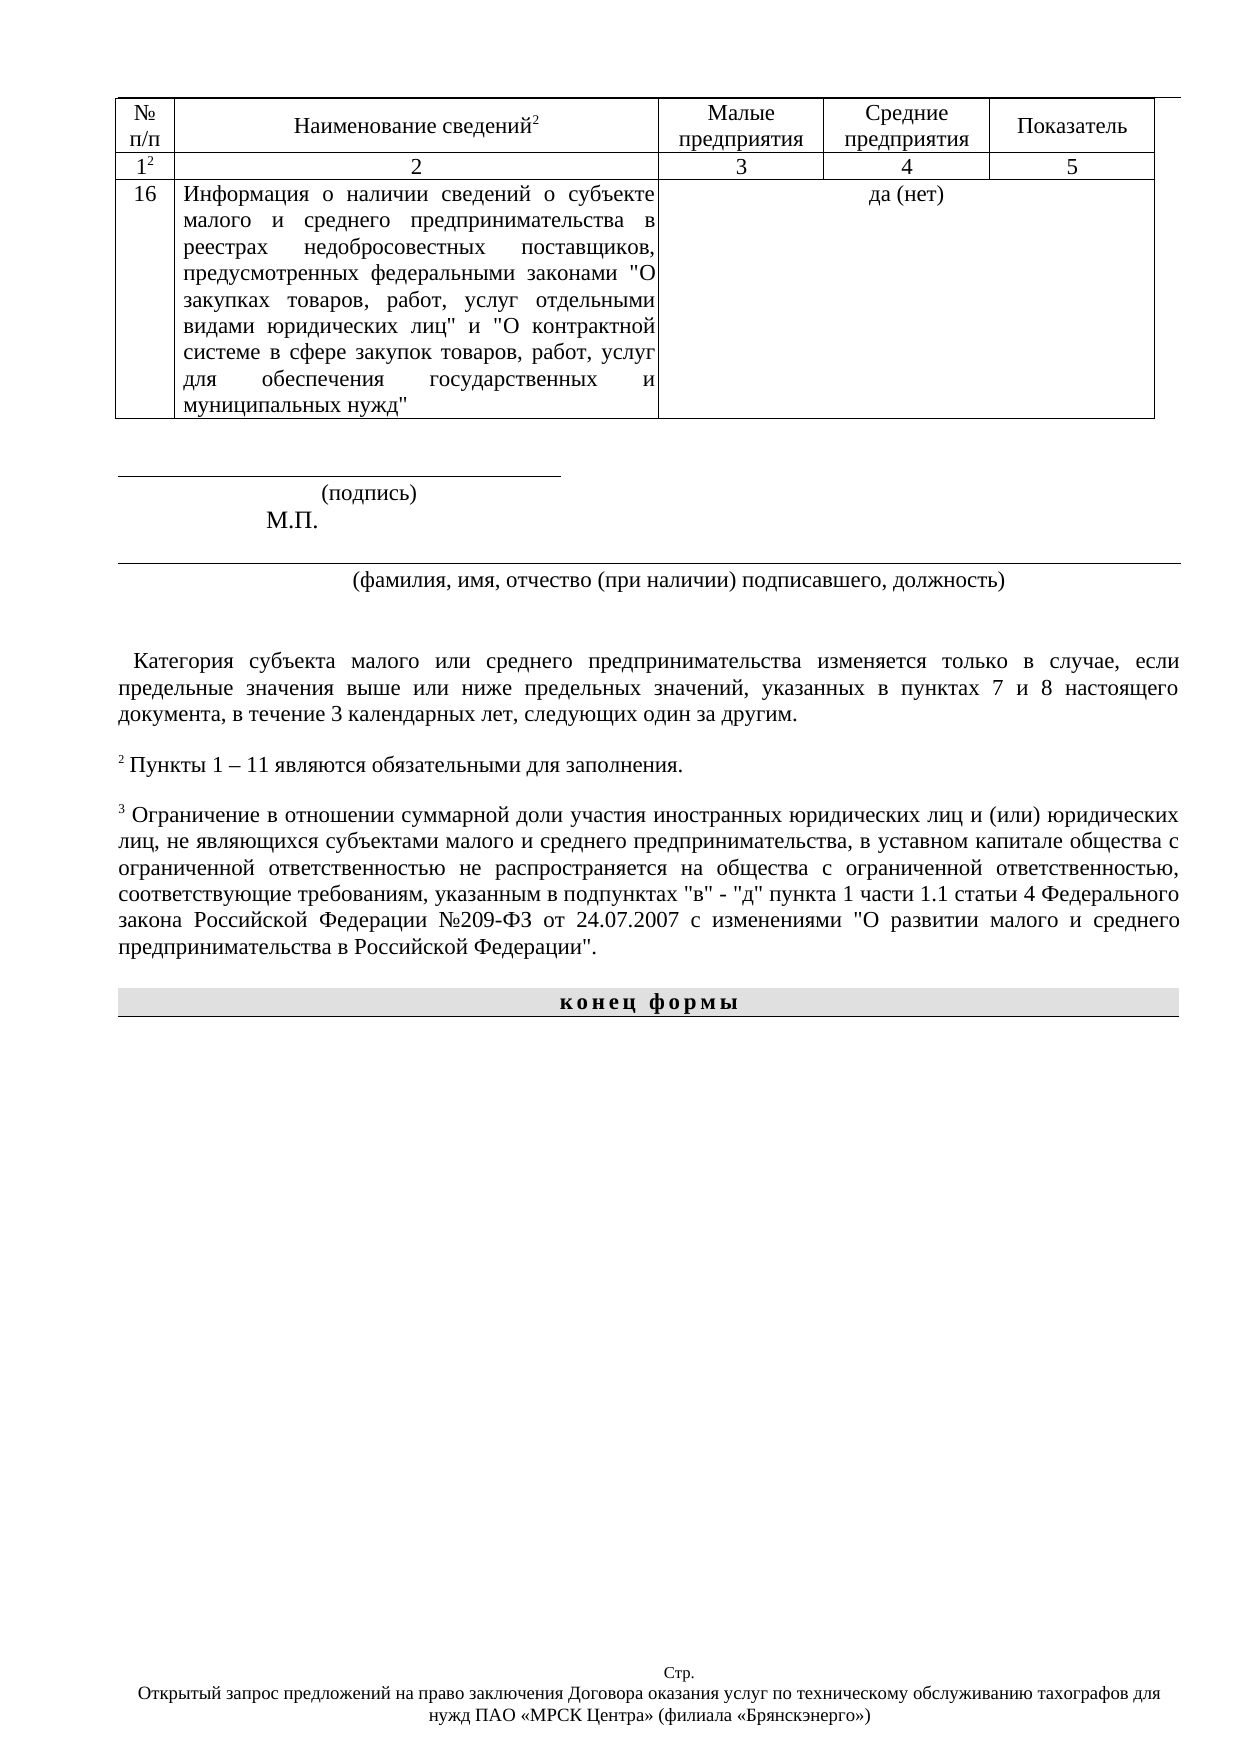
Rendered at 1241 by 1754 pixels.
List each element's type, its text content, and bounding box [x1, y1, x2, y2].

text (подпись) [118, 477, 561, 505]
table_cell 4 [824, 153, 989, 179]
table_cell Информация о наличии сведений о субъекте малого и среднего предпринимательства в реестрах недобросовестных поставщиков, предусмотренных федеральными законами "О закупках товаров, работ, услуг отдельными видами юридических лиц" и "О контрактной системе в сфере закупок товаров, работ, услуг для обеспечения государственных и муниципальных нужд" [175, 180, 658, 417]
table_header Наименование сведений2 [175, 99, 658, 152]
table_header Средние предприятия [824, 99, 989, 152]
table_cell да (нет) [659, 180, 1154, 417]
text М.П. [207, 505, 1181, 534]
table_header № п/п [116, 99, 174, 152]
table_cell 3 [659, 153, 823, 179]
table_cell 16 [116, 180, 174, 417]
table_header Малые предприятия [659, 99, 823, 152]
table_cell 5 [990, 153, 1154, 179]
text 3 Ограничение в отношении суммарной доли участия иностранных юридических лиц и (или) юридических лиц, не являющихся субъектами малого и среднего предпринимательства, в уставном капитале общества с ограниченной ответственностью не распространяется на общества с ограниченной ответственностью, соответствующие требованиям, указанным в подпунктах "в" - "д" пункта 1 части 1.1 статьи 4 Федерального закона Российской Федерации №209-ФЗ от 24.07.2007 с изменениями "О развитии малого и среднего предпринимательства в Российской Федерации". [118, 801, 1181, 959]
text (фамилия, имя, отчество (при наличии) подписавшего, должность) [118, 564, 1181, 592]
text Категория субъекта малого или среднего предпринимательства изменяется только в случае, если предельные значения выше или ниже предельных значений, указанных в пунктах 7 и 8 настоящего документа, в течение 3 календарных лет, следующих один за другим. [118, 647, 1181, 727]
text 2 Пункты 1 – 11 являются обязательными для заполнения. [118, 751, 1181, 777]
text конец формы [118, 988, 1179, 1016]
table_header Показатель [990, 99, 1154, 152]
table_cell 12 [116, 153, 174, 179]
table_cell 2 [175, 153, 658, 179]
